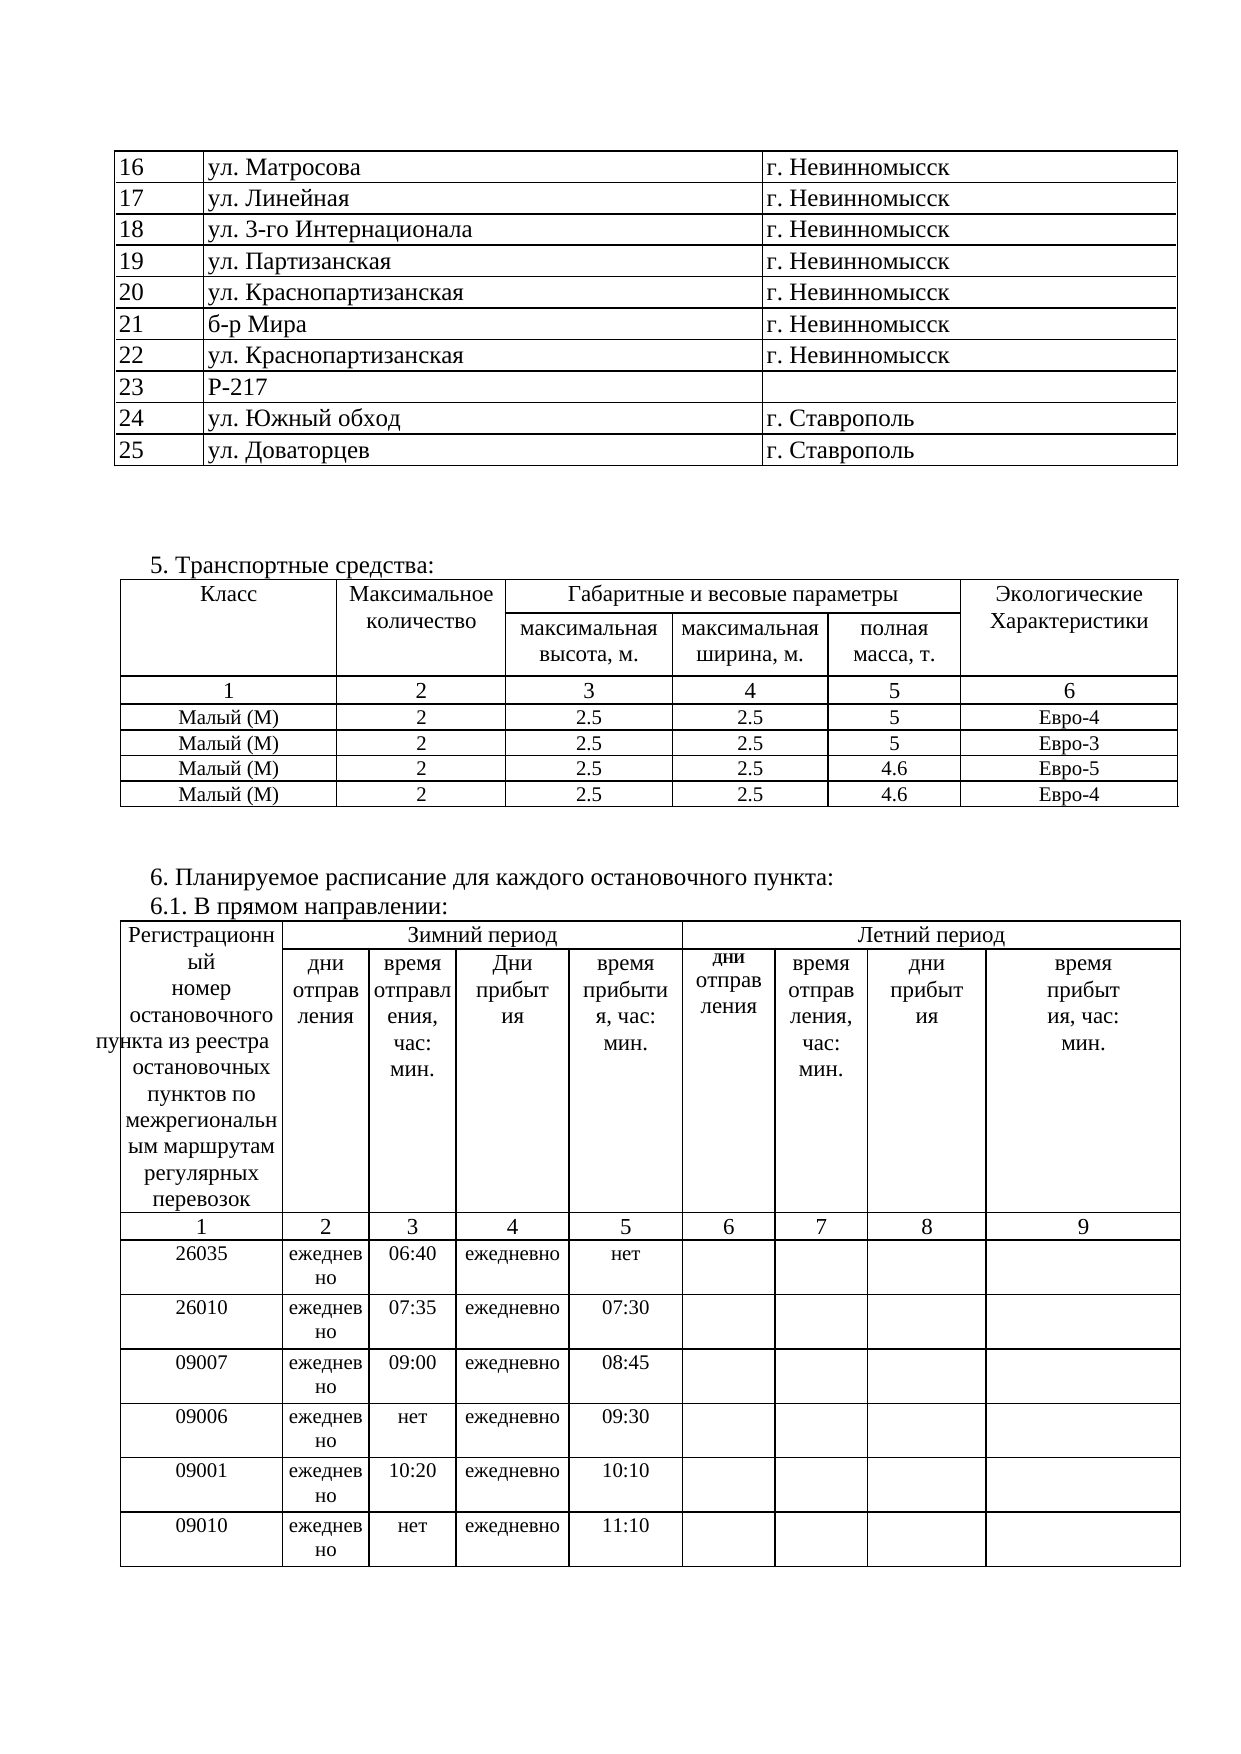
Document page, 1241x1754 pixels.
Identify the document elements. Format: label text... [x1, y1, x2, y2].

table_cell Малый (М) [121, 731, 336, 754]
table_cell [776, 1513, 867, 1566]
table_cell [776, 1350, 867, 1402]
text 6.1. В прямом направлении: [150, 891, 1090, 920]
table_cell нет [570, 1241, 682, 1294]
table_header Зимний период [283, 922, 682, 948]
table_cell [868, 1350, 985, 1402]
table_cell Евро-4 [961, 705, 1177, 729]
table_cell 2 [337, 705, 505, 729]
table_cell 2.5 [506, 731, 672, 754]
table_cell 09:00 [370, 1350, 455, 1402]
table_header Габаритные и весовые параметры [506, 580, 960, 612]
table_cell 09001 [121, 1458, 282, 1511]
table_cell [683, 1458, 774, 1511]
table_cell 09007 [121, 1350, 282, 1402]
table_cell [683, 1350, 774, 1402]
table_cell ежедневно [283, 1458, 368, 1511]
table_cell 20 [115, 277, 203, 307]
table_cell г. Невинномысск [763, 307, 1177, 339]
table_cell ежедневно [283, 1350, 368, 1402]
table_cell 11:10 [570, 1513, 682, 1566]
table_cell г. Ставрополь [763, 402, 1177, 433]
text 5. Транспортные средства: [150, 550, 1090, 579]
table_cell ул. 3-го Интернационала [204, 215, 762, 244]
table_cell Малый (М) [121, 782, 336, 806]
table_cell [683, 1404, 774, 1457]
table_cell ежедневно [457, 1241, 568, 1294]
table_cell [776, 1458, 867, 1511]
table_cell 2.5 [506, 782, 672, 806]
table_cell 2 [337, 782, 505, 806]
table_cell ежедневно [457, 1458, 568, 1511]
table_cell [987, 1404, 1180, 1457]
table_cell [987, 1295, 1180, 1348]
table_cell 1 [121, 677, 336, 703]
table_cell 09010 [121, 1513, 282, 1566]
table_header Класс [121, 580, 336, 675]
table_cell 2.5 [673, 756, 827, 780]
table_cell 18 [115, 214, 203, 244]
table_cell время отправ ления, час: мин. [776, 950, 867, 1211]
table_cell 23 [115, 371, 203, 402]
table_cell 6 [961, 677, 1177, 703]
table_cell ул. Краснопартизанская [204, 277, 762, 307]
text 6. Планируемое расписание для каждого остановочного пункта: [150, 862, 1090, 891]
table_cell ул. Матросова [204, 152, 762, 181]
table_cell максимальная высота, м. [506, 614, 672, 675]
table_cell г. Невинномысск [763, 181, 1177, 213]
table_cell дни прибыт ия [868, 950, 985, 1211]
table_cell 2.5 [506, 756, 672, 780]
table_cell ул. Краснопартизанская [204, 340, 762, 370]
table_cell г. Невинномысск [763, 339, 1177, 370]
table_cell [868, 1295, 985, 1348]
table_cell ДНИ отправ ления [683, 950, 774, 1211]
table_cell 5 [570, 1213, 682, 1239]
table_cell Дни прибыт ия [457, 950, 568, 1211]
table_cell [776, 1404, 867, 1457]
table_header Максимальное количество [337, 580, 505, 675]
table_cell 09:30 [570, 1404, 682, 1457]
table_cell 17 [115, 183, 203, 213]
table_cell 2 [337, 756, 505, 780]
table_cell максимальная ширина, м. [673, 614, 827, 675]
table_cell 10:10 [570, 1458, 682, 1511]
table_cell 26010 [121, 1295, 282, 1348]
table_cell 2 [337, 731, 505, 754]
table_cell [987, 1513, 1180, 1566]
table_cell г. Невинномысск [763, 213, 1177, 244]
table_cell [683, 1513, 774, 1566]
table_cell ежедневно [283, 1241, 368, 1294]
table_cell Малый (М) [121, 705, 336, 729]
table_cell дни отправ ления [283, 950, 368, 1211]
table_cell г. Невинномысск [763, 244, 1177, 276]
table_cell ежедневно [283, 1295, 368, 1348]
table_cell б-р Мира [204, 309, 762, 339]
table_cell нет [370, 1513, 455, 1566]
table_cell 2.5 [673, 705, 827, 729]
table_cell Евро-4 [961, 782, 1177, 806]
table_cell ежедневно [457, 1513, 568, 1566]
table_cell [868, 1513, 985, 1566]
table_cell Р-217 [204, 372, 762, 402]
table_cell время прибыти я, час: мин. [570, 950, 682, 1211]
table_cell 07:35 [370, 1295, 455, 1348]
table_cell [683, 1241, 774, 1294]
table_cell г. Ставрополь [763, 433, 1177, 464]
table_cell 21 [115, 308, 203, 339]
table_cell полная масса, т. [829, 614, 960, 675]
table_cell 19 [115, 245, 203, 276]
table_cell [868, 1404, 985, 1457]
table_cell Евро-5 [961, 756, 1177, 780]
table_cell 2 [337, 677, 505, 703]
table_cell 5 [829, 705, 960, 729]
table_cell 7 [776, 1213, 867, 1239]
table_cell время отправл ения, час: мин. [370, 950, 455, 1211]
table_cell 22 [115, 340, 203, 370]
table_cell 10:20 [370, 1458, 455, 1511]
table_cell г. Невинномысск [763, 276, 1177, 307]
table_cell 4.6 [829, 782, 960, 806]
table_cell [776, 1241, 867, 1294]
table_cell 4.6 [829, 756, 960, 780]
table_cell ул. Линейная [204, 183, 762, 213]
table_cell 26035 [121, 1241, 282, 1294]
table_header Экологические Характеристики [961, 580, 1177, 675]
table_cell 5 [829, 677, 960, 703]
table_cell нет [370, 1404, 455, 1457]
table_cell 6 [683, 1213, 774, 1239]
table_cell [763, 370, 1177, 402]
table_cell ежедневно [457, 1404, 568, 1457]
table_cell Малый (М) [121, 756, 336, 780]
table_cell [776, 1295, 867, 1348]
table_cell 25 [115, 434, 203, 464]
table_cell 07:30 [570, 1295, 682, 1348]
table_cell 4 [673, 677, 827, 703]
table_cell ежедневно [283, 1513, 368, 1566]
table_header Регистрационный номер остановочного пункта из реестра остановочных пунктов по межрегиональным маршрутам регулярных перевозок [121, 922, 282, 1211]
table_cell 3 [370, 1213, 455, 1239]
table_cell [683, 1295, 774, 1348]
table_cell [987, 1241, 1180, 1294]
table_cell 08:45 [570, 1350, 682, 1402]
table_cell 2 [283, 1213, 368, 1239]
table_cell 9 [987, 1213, 1180, 1239]
table_cell 06:40 [370, 1241, 455, 1294]
table_cell 1 [121, 1213, 282, 1239]
table_cell [987, 1350, 1180, 1402]
table_cell 2.5 [673, 731, 827, 754]
table_cell [868, 1458, 985, 1511]
table_cell ежедневно [283, 1404, 368, 1457]
table_cell 8 [868, 1213, 985, 1239]
table_cell 3 [506, 677, 672, 703]
table_header Летний период [683, 922, 1180, 948]
table_cell ежедневно [457, 1350, 568, 1402]
table_cell г. Невинномысск [763, 152, 1177, 181]
table_cell ул. Южный обход [204, 403, 762, 433]
table_cell [868, 1241, 985, 1294]
table_cell Евро-3 [961, 731, 1177, 754]
table_cell время прибыт ия, час: мин. [987, 950, 1180, 1211]
table_cell ул. Партизанская [204, 246, 762, 276]
table_cell 5 [829, 731, 960, 754]
table_cell [987, 1458, 1180, 1511]
table_cell 16 [115, 152, 203, 181]
table_cell ул. Доваторцев [204, 435, 762, 464]
table_cell 2.5 [673, 782, 827, 806]
table_cell 4 [457, 1213, 568, 1239]
table_cell 2.5 [506, 705, 672, 729]
table_cell ежедневно [457, 1295, 568, 1348]
table_cell 09006 [121, 1404, 282, 1457]
table_cell 24 [115, 403, 203, 433]
